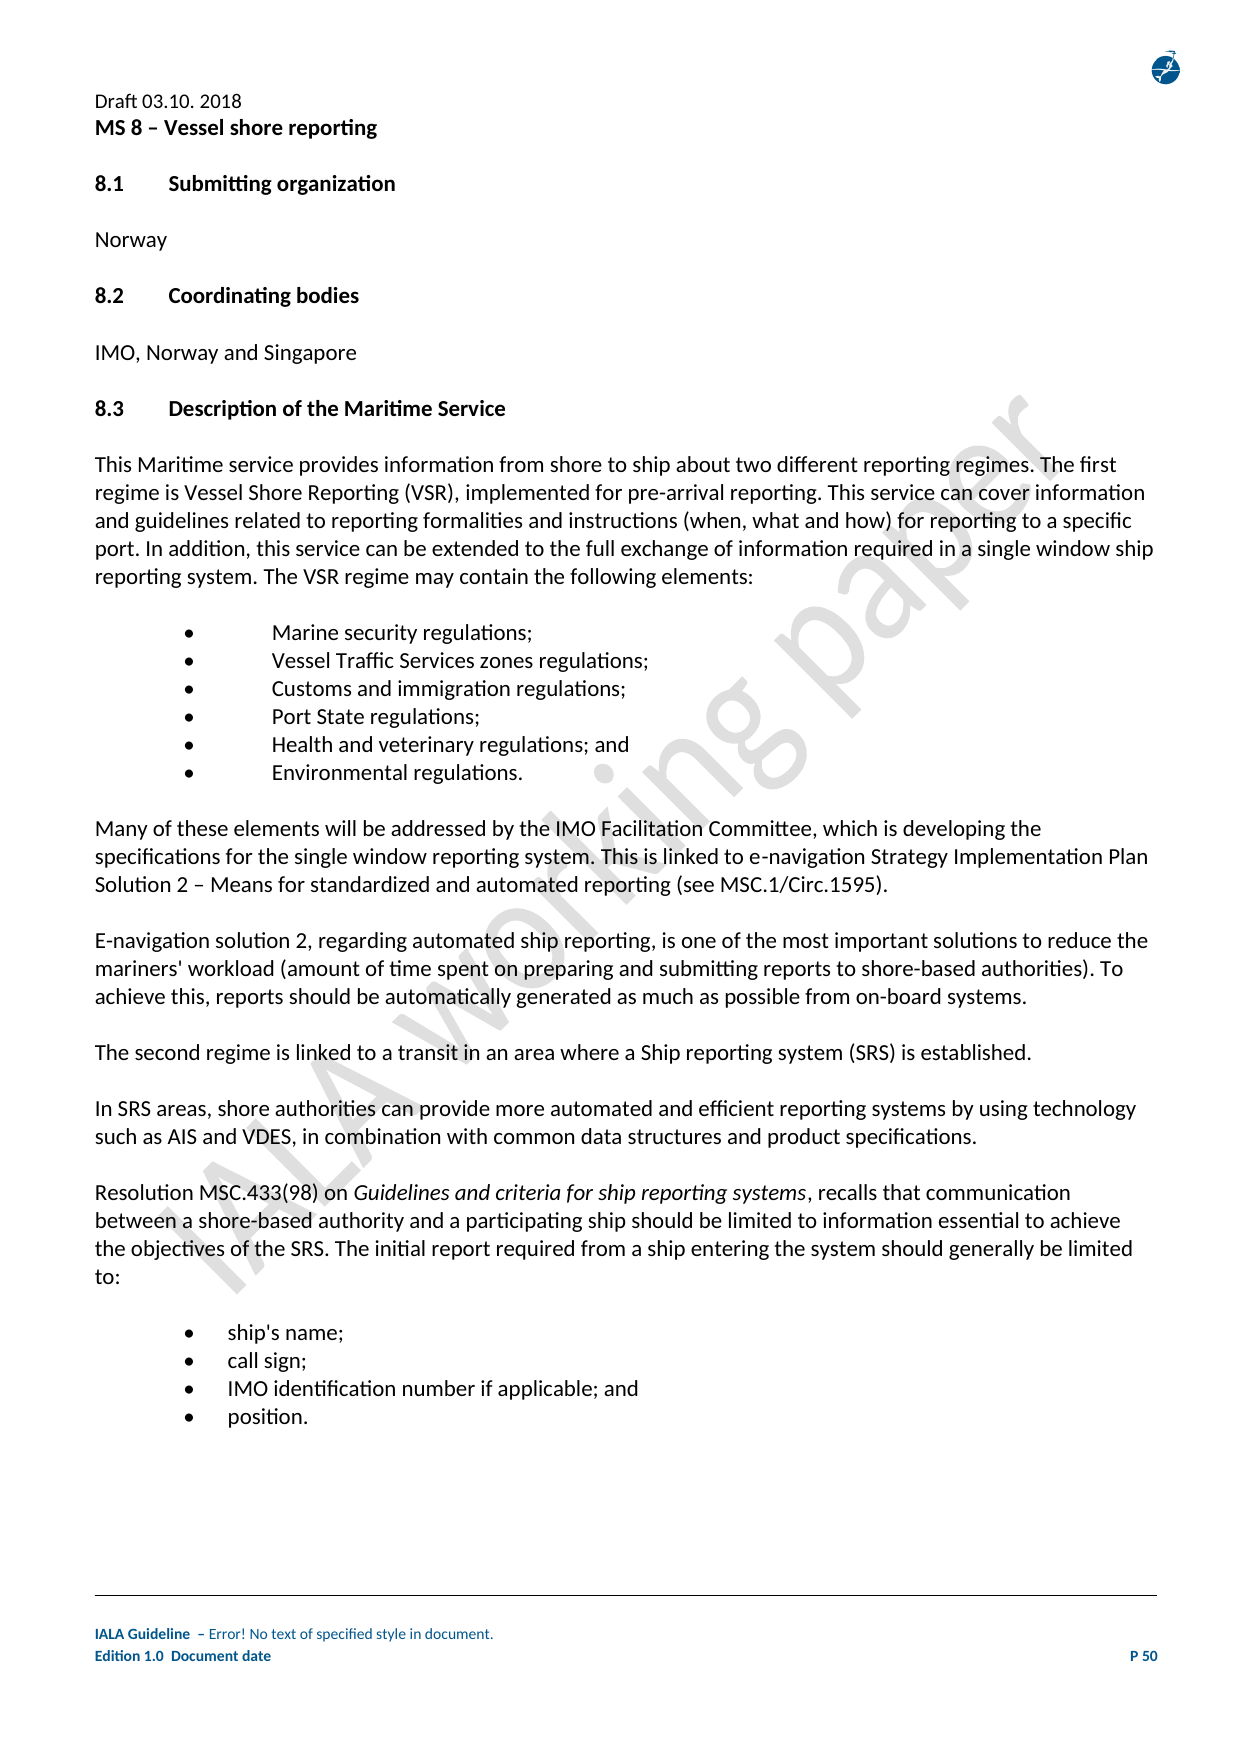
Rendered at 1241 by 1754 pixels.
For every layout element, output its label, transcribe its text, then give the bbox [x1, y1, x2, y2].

text Many of these elements will be addressed by the IMO Facilitation Committee, which is developing the specifications for the single window reporting system. This is linked to e-navigation Strategy Implementation Plan Solution 2 – Means for standardized and automated reporting (see MSC.1/Circ.1595). [94, 814, 1157, 898]
text 8.2 Coordinating bodies [94, 282, 1157, 310]
text IMO, Norway and Singapore [94, 338, 1157, 366]
picture [1120, 0, 1239, 119]
text E-navigation solution 2, regarding automated ship reporting, is one of the most important solutions to reduce the mariners' workload (amount of time spent on preparing and submitting reports to shore-based authorities). To achieve this, reports should be automatically generated as much as possible from on-board systems. [94, 926, 1157, 1010]
list Marine security regulations; [183, 618, 1157, 646]
list Health and veterinary regulations; and [183, 730, 1157, 758]
text The second regime is linked to a transit in an area where a Ship reporting system (SRS) is established. [94, 1038, 1157, 1066]
text MS 8 – Vessel shore reporting [94, 113, 1157, 142]
text Norway [94, 226, 1157, 254]
text 8.3 Description of the Maritime Service [94, 394, 1157, 422]
list ship's name; [183, 1318, 1157, 1346]
list position. [183, 1402, 1157, 1431]
text 8.1 Submitting organization [94, 169, 1157, 198]
text In SRS areas, shore authorities can provide more automated and efficient reporting systems by using technology such as AIS and VDES, in combination with common data structures and product specifications. [94, 1094, 1157, 1150]
list Port State regulations; [183, 702, 1157, 730]
text Resolution MSC.433(98) on Guidelines and criteria for ship reporting systems, recalls that communication between a shore-based authority and a participating ship should be limited to information essential to achieve the objectives of the SRS. The initial report required from a ship entering the system should generally be limited to: [94, 1178, 1157, 1290]
list call sign; [183, 1346, 1157, 1374]
list Customs and immigration regulations; [183, 674, 1157, 702]
list Vessel Traffic Services zones regulations; [183, 646, 1157, 674]
list IMO identification number if applicable; and [183, 1374, 1157, 1402]
text This Maritime service provides information from shore to ship about two different reporting regimes. The first regime is Vessel Shore Reporting (VSR), implemented for pre-arrival reporting. This service can cover information and guidelines related to reporting formalities and instructions (when, what and how) for reporting to a specific port. In addition, this service can be extended to the full exchange of information required in a single window ship reporting system. The VSR regime may contain the following elements: [94, 450, 1157, 590]
list Environmental regulations. [183, 758, 1157, 786]
